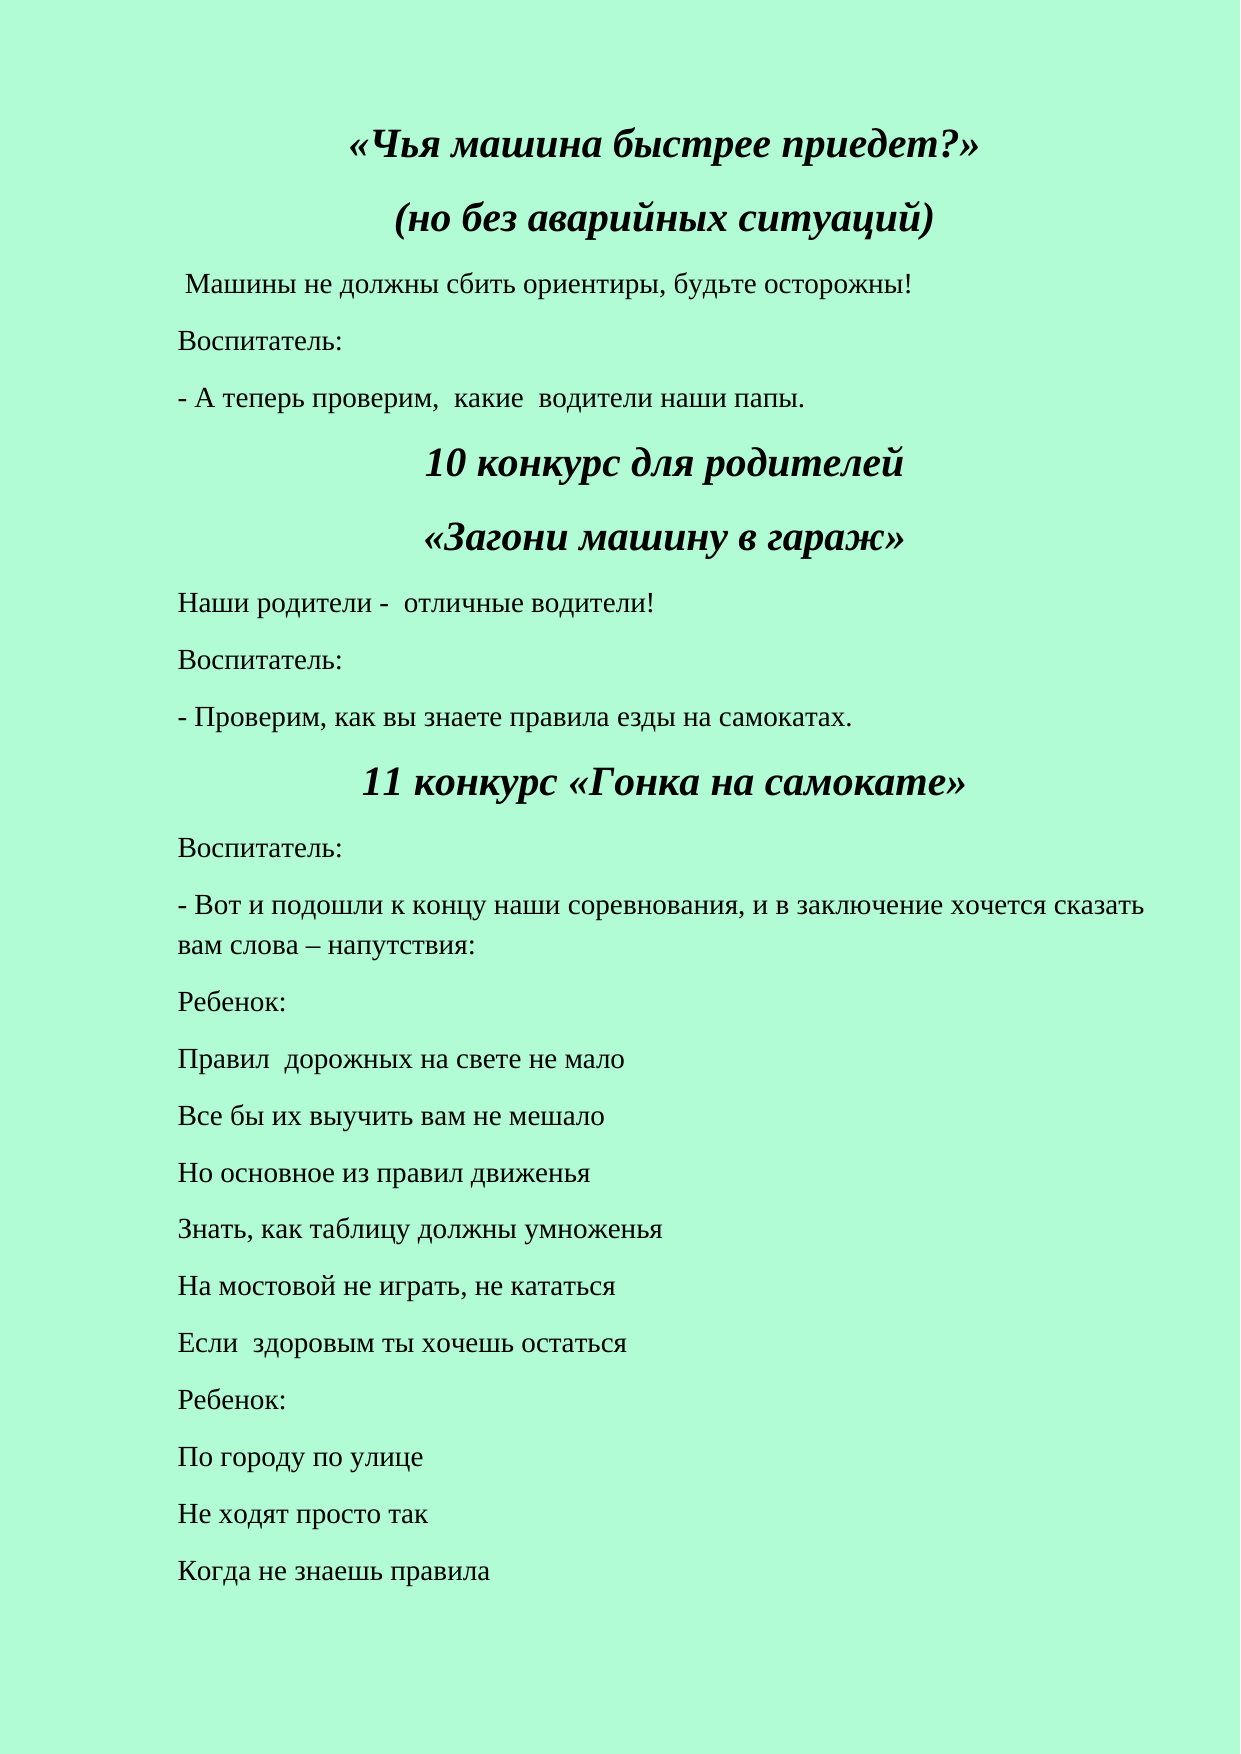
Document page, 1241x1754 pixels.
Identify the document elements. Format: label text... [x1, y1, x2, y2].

text 11 конкурс «Гонка на самокате» [177, 756, 1152, 804]
text Знать, как таблицу должны умноженья [177, 1212, 1152, 1245]
text «Чья машина быстрее приедет?» [177, 118, 1152, 166]
text Ребенок: [177, 1382, 1152, 1416]
text Когда не знаешь правила [177, 1553, 1152, 1586]
text «Загони машину в гараж» [177, 511, 1152, 559]
text Не ходят просто так [177, 1496, 1152, 1529]
text 10 конкурс для родителей [177, 437, 1152, 485]
text На мостовой не играть, не кататься [177, 1268, 1152, 1302]
text Наши родители - отличные водители! [177, 585, 1152, 619]
text Но основное из правил движенья [177, 1155, 1152, 1188]
text Воспитатель: [177, 642, 1152, 676]
text Все бы их выучить вам не мешало [177, 1098, 1152, 1131]
text По городу по улице [177, 1439, 1152, 1473]
text Правил дорожных на свете не мало [177, 1041, 1152, 1074]
text Если здоровым ты хочешь остаться [177, 1325, 1152, 1359]
text Воспитатель: [177, 830, 1152, 864]
text (но без аварийных ситуаций) [177, 192, 1152, 240]
text - Проверим, как вы знаете правила езды на самокатах. [177, 699, 1152, 733]
text Ребенок: [177, 984, 1152, 1018]
text Машины не должны сбить ориентиры, будьте осторожны! [177, 266, 1152, 300]
text - Вот и подошли к концу наши соревнования, и в заключение хочется сказать вам слова – напутствия: [177, 887, 1152, 961]
text - А теперь проверим, какие водители наши папы. [177, 380, 1152, 414]
text Воспитатель: [177, 323, 1152, 357]
